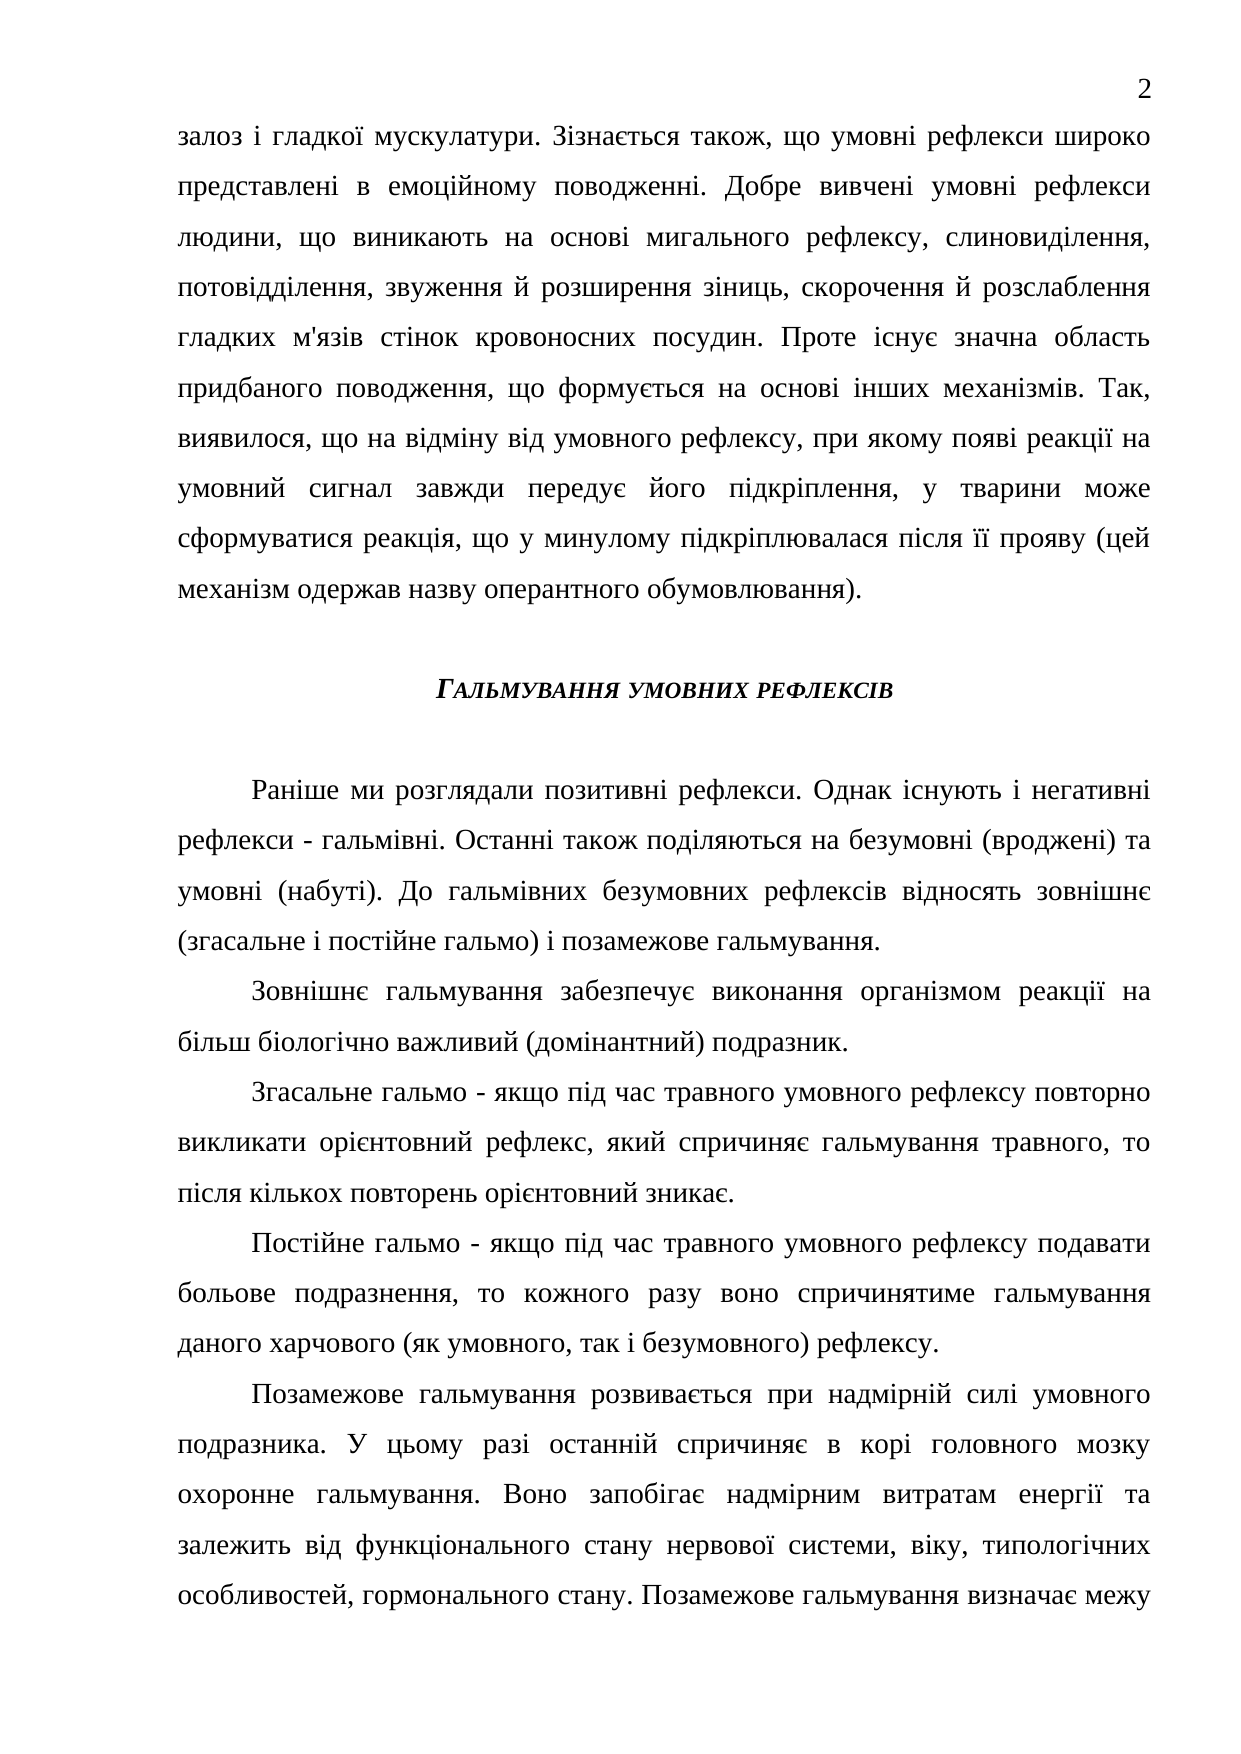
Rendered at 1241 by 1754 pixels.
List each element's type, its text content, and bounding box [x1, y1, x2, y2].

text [177, 1376, 1152, 1611]
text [177, 118, 1152, 604]
text Зовнішнє гальмування забезпечує виконання організмом реакції на більш біологічно важливий (домінантний) подразник. [177, 973, 1152, 1057]
text Згасальне гальмо - якщо під час травного умовного рефлексу повторно викликати орієнтовний рефлекс, який спричиняє гальмування травного, то після кількох повторень орієнтовний зникає. [177, 1074, 1152, 1208]
subtitle Гальмування умовних рефлексів [177, 672, 1152, 705]
text Раніше ми розглядали позитивні рефлекси. Однак існують і негативні рефлекси - гальмівні. Останні також поділяються на безумовні (вроджені) та умовні (набуті). До гальмівних безумовних рефлексів відносять зовнішнє (згасальне і постійне гальмо) і позамежове гальмування. [177, 772, 1152, 957]
text Постійне гальмо - якщо під час травного умовного рефлексу подавати больове подразнення, то кожного разу воно спричинятиме гальмування даного харчового (як умовного, так і безумовного) рефлексу. [177, 1225, 1152, 1359]
